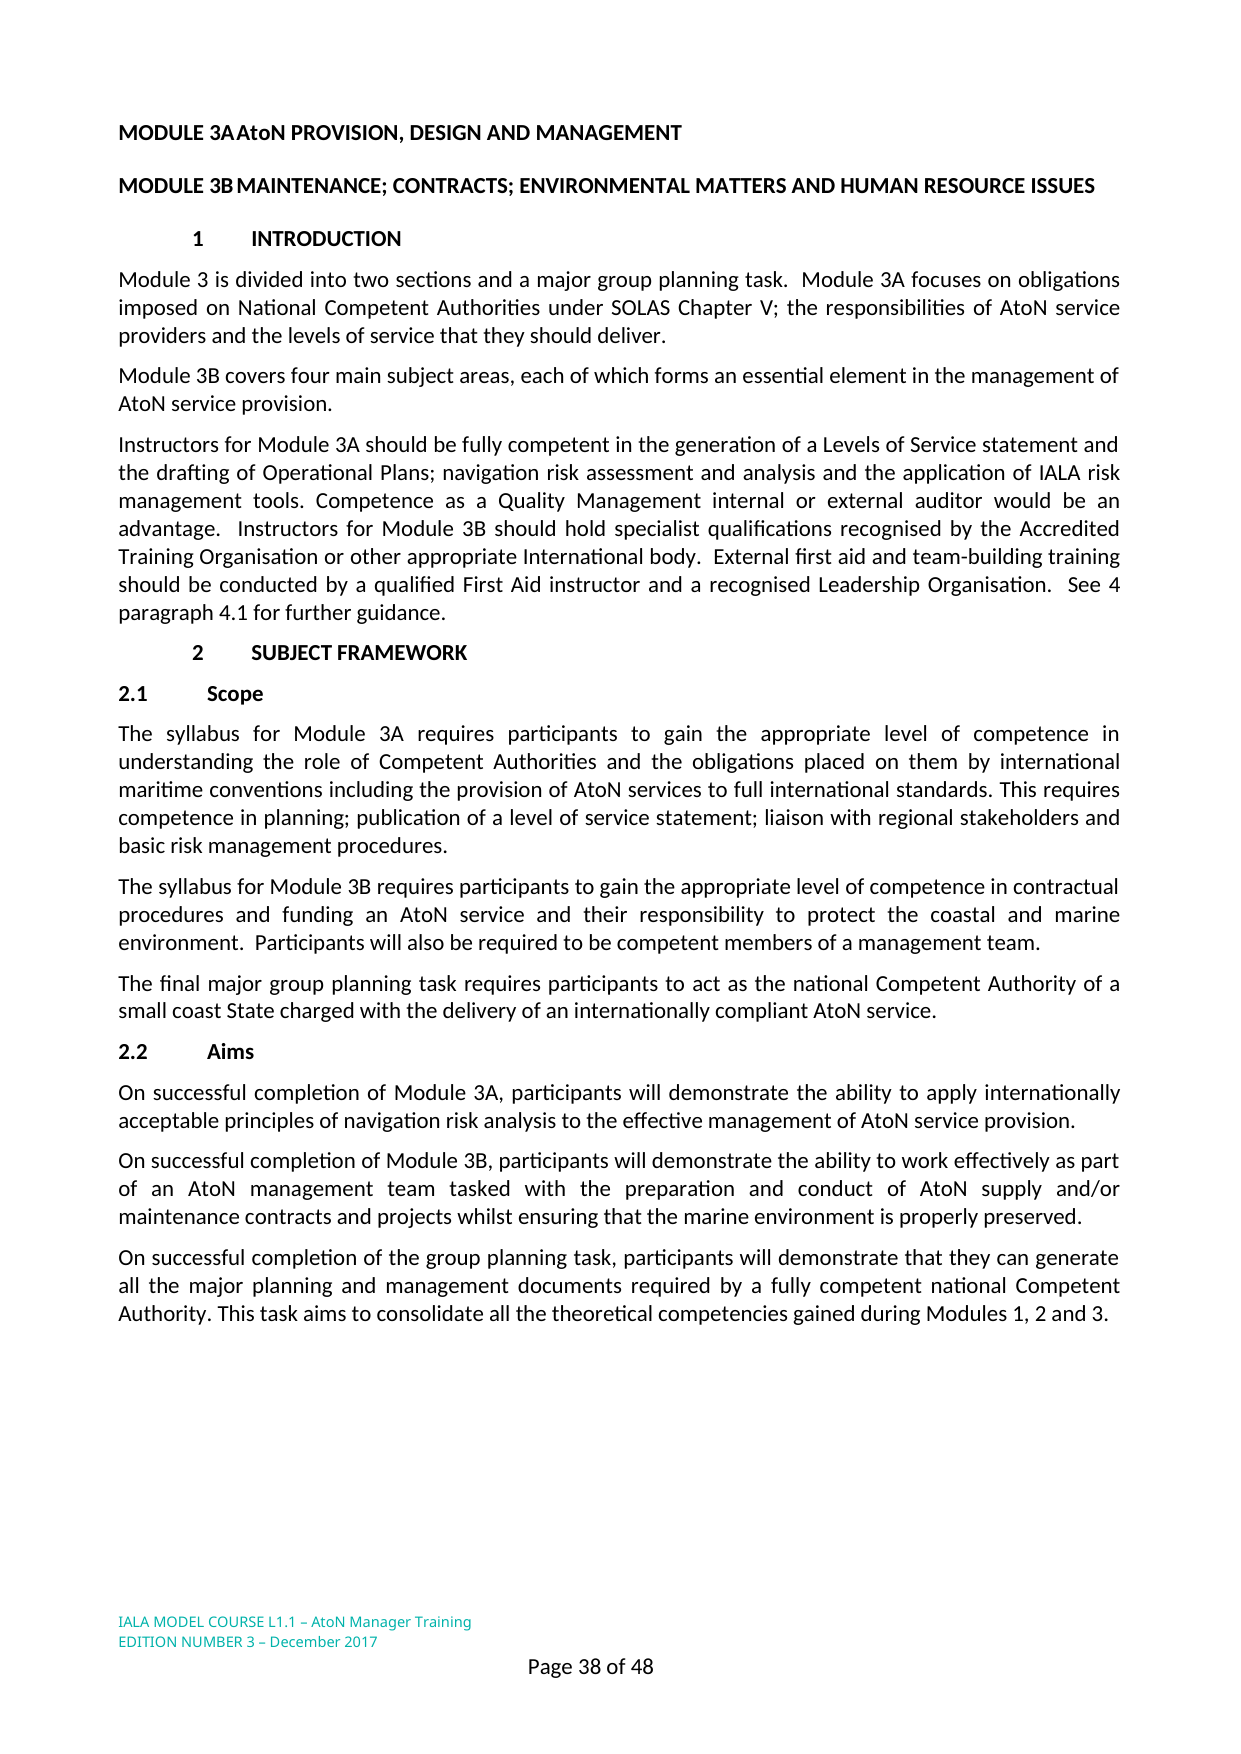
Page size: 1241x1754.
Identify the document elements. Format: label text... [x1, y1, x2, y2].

subtitle Aims [118, 1037, 1122, 1065]
text MODULE 3B MAINTENANCE; CONTRACTS; ENVIRONMENTAL MATTERS AND HUMAN RESOURCE ISSUES [118, 171, 1122, 199]
text The syllabus for Module 3B requires participants to gain the appropriate level of competence in contractual procedures and funding an AtoN service and their responsibility to protect the coastal and marine environment. Participants will also be required to be competent members of a management team. [118, 872, 1122, 956]
text Module 3B covers four main subject areas, each of which forms an essential element in the management of AtoN service provision. [118, 361, 1122, 417]
subtitle Scope [118, 679, 1122, 707]
text Instructors for Module 3A should be fully competent in the generation of a Levels of Service statement and the drafting of Operational Plans; navigation risk assessment and analysis and the application of IALA risk management tools. Competence as a Quality Management internal or external auditor would be an advantage. Instructors for Module 3B should hold specialist qualifications recognised by the Accredited Training Organisation or other appropriate International body. External first aid and team-building training should be conducted by a qualified First Aid instructor and a recognised Leadership Organisation. See 4 paragraph 4.1 for further guidance. [118, 430, 1122, 626]
subtitle SUBJECT FRAMEWORK [192, 638, 1122, 666]
text On successful completion of the group planning task, participants will demonstrate that they can generate all the major planning and management documents required by a fully competent national Competent Authority. This task aims to consolidate all the theoretical competencies gained during Modules 1, 2 and 3. [118, 1243, 1122, 1327]
text On successful completion of Module 3B, participants will demonstrate the ability to work effectively as part of an AtoN management team tasked with the preparation and conduct of AtoN supply and/or maintenance contracts and projects whilst ensuring that the marine environment is properly preserved. [118, 1146, 1122, 1230]
subtitle INTRODUCTION [192, 224, 1122, 252]
text The final major group planning task requires participants to act as the national Competent Authority of a small coast State charged with the delivery of an internationally compliant AtoN service. [118, 969, 1122, 1025]
text MODULE 3A AtoN PROVISION, DESIGN AND MANAGEMENT [118, 118, 1122, 146]
text Module 3 is divided into two sections and a major group planning task. Module 3A focuses on obligations imposed on National Competent Authorities under SOLAS Chapter V; the responsibilities of AtoN service providers and the levels of service that they should deliver. [118, 265, 1122, 349]
text On successful completion of Module 3A, participants will demonstrate the ability to apply internationally acceptable principles of navigation risk analysis to the effective management of AtoN service provision. [118, 1078, 1122, 1134]
text The syllabus for Module 3A requires participants to gain the appropriate level of competence in understanding the role of Competent Authorities and the obligations placed on them by international maritime conventions including the provision of AtoN services to full international standards. This requires competence in planning; publication of a level of service statement; liaison with regional stakeholders and basic risk management procedures. [118, 719, 1122, 859]
